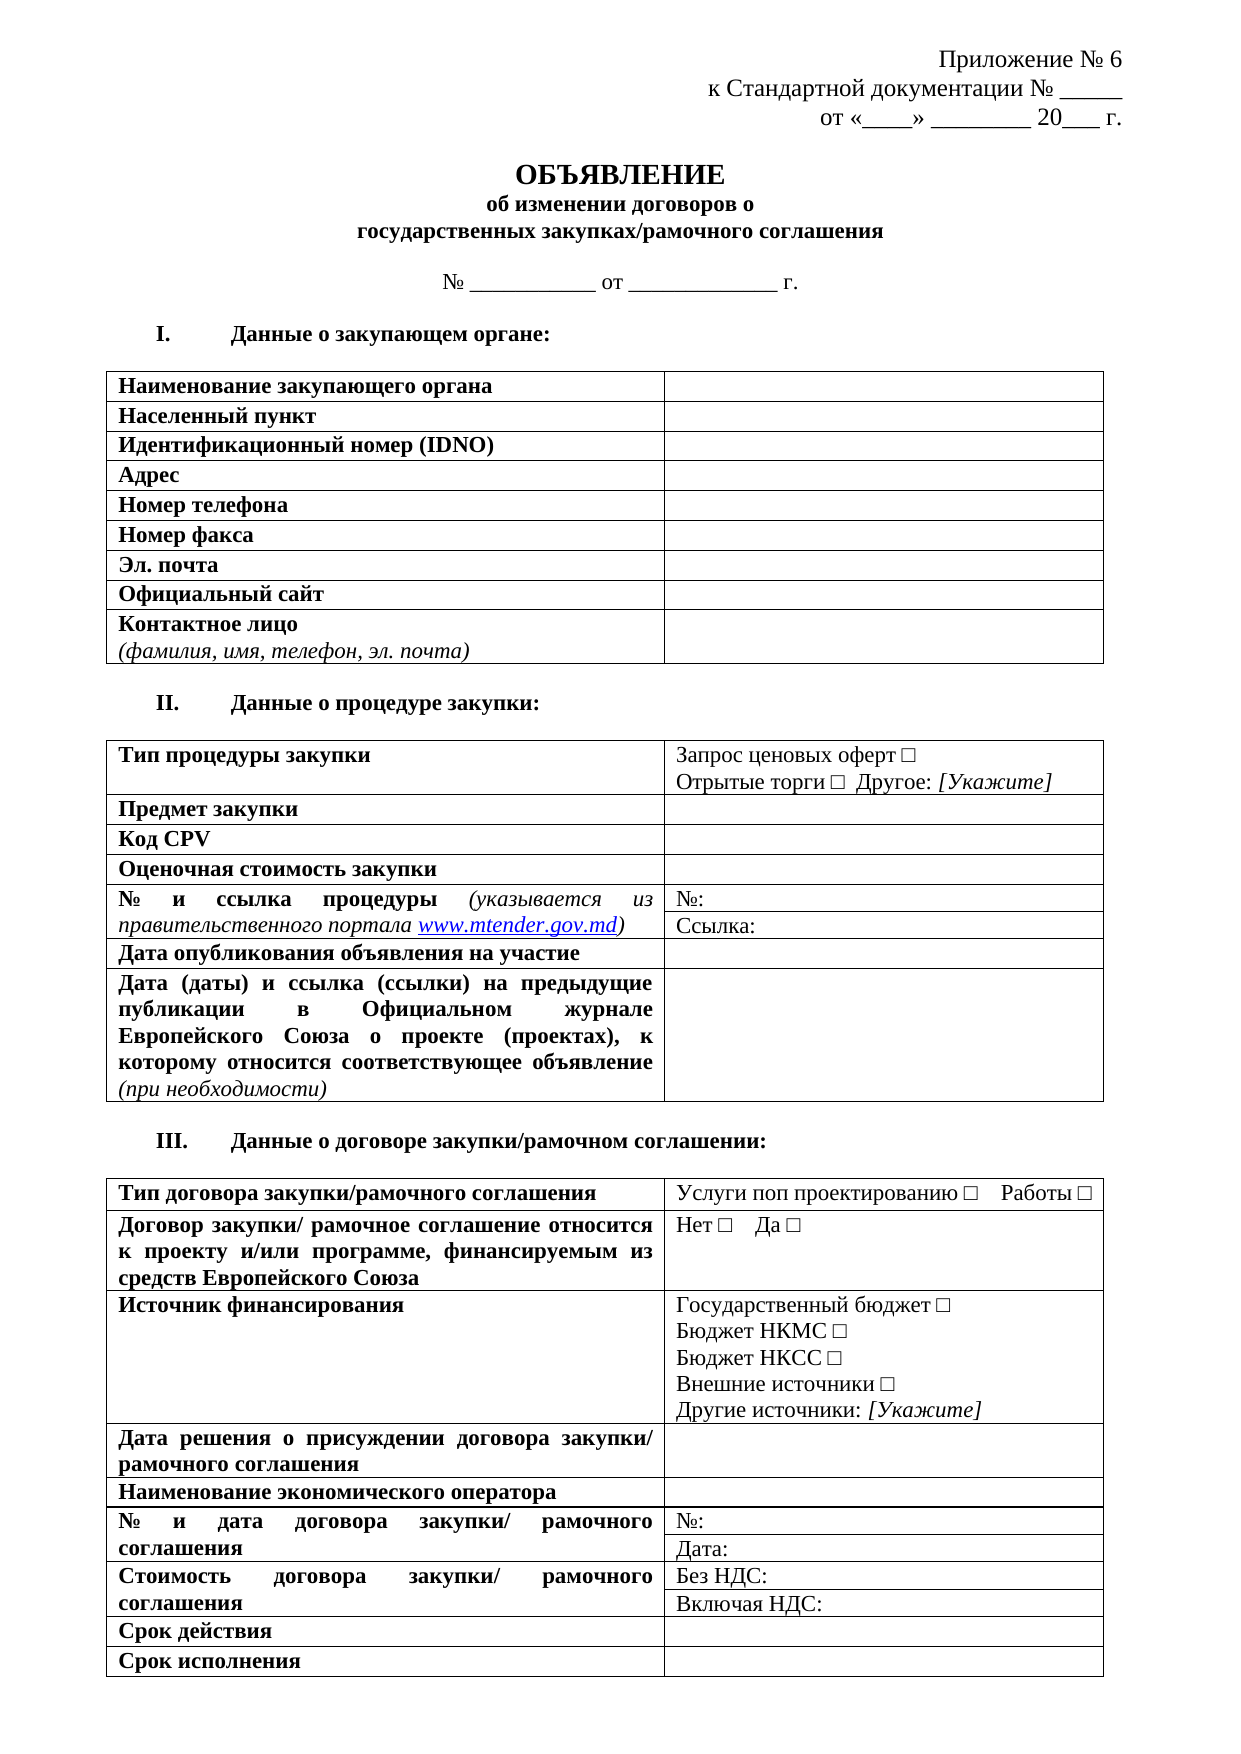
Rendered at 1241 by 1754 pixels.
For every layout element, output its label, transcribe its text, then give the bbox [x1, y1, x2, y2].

table_cell Дата опубликования объявления на участие [107, 939, 664, 968]
text Приложение № 6 [118, 44, 1122, 73]
table_cell Номер телефона [107, 491, 664, 520]
table_cell Государственный бюджет □ Бюджет НКМС □ Бюджет НКСС □ Внешние источники □ Другие источники: [Укажите] [665, 1291, 1103, 1423]
table_cell [665, 551, 1103, 579]
text № ___________ от _____________ г. [118, 268, 1122, 294]
table_cell Оценочная стоимость закупки [107, 855, 664, 883]
text к Стандартной документации № _____ [118, 73, 1122, 102]
table_cell [665, 939, 1103, 968]
table_cell Нет □ Да □ [665, 1211, 1103, 1290]
table_cell Наименование экономического оператора [107, 1478, 664, 1506]
table_cell Адрес [107, 461, 664, 490]
table_cell [665, 521, 1103, 550]
table_cell № и ссылка процедуры (указывается из правительственного портала www.mtender.gov.md) [107, 885, 664, 938]
table_cell [665, 1424, 1103, 1477]
table_header Услуги поп проектированию □ Работы □ [665, 1179, 1103, 1210]
table_cell №: [665, 885, 1103, 911]
list Данные о процедуре закупки: [156, 689, 1122, 715]
table_cell Договор закупки/ рамочное соглашение относится к проекту и/или программе, финансируемым из средств Европейского Союза [107, 1211, 664, 1290]
table_cell Населенный пункт [107, 402, 664, 431]
table_cell Дата: [665, 1535, 1103, 1561]
table_cell Ссылка: [665, 912, 1103, 938]
table_cell Официальный сайт [107, 581, 664, 609]
table_cell Без НДС: [665, 1562, 1103, 1589]
table_cell [665, 461, 1103, 490]
list Данные о договоре закупки/рамочном соглашении: [156, 1127, 1122, 1153]
table_cell Номер факса [107, 521, 664, 550]
table_cell [665, 1478, 1103, 1506]
table_cell Идентификационный номер (IDNO) [107, 432, 664, 460]
table_cell [665, 1647, 1103, 1676]
table_cell [665, 402, 1103, 431]
table_cell [665, 969, 1103, 1101]
table_cell [665, 432, 1103, 460]
table_cell Контактное лицо (фамилия, имя, телефон, эл. почта) [107, 610, 664, 663]
table_cell Стоимость договора закупки/ рамочного соглашения [107, 1562, 664, 1616]
table_cell Дата решения о присуждении договора закупки/ рамочного соглашения [107, 1424, 664, 1477]
table_header Тип договора закупки/рамочного соглашения [107, 1179, 664, 1210]
table_cell №: [665, 1508, 1103, 1534]
table_header Тип процедуры закупки [107, 741, 664, 794]
table_cell [665, 855, 1103, 883]
table_cell [665, 825, 1103, 854]
text от «____» ________ 20___ г. [118, 102, 1122, 131]
text государственных закупках/рамочного соглашения [118, 217, 1122, 243]
table_cell Включая НДС: [665, 1590, 1103, 1616]
table_cell Срок исполнения [107, 1647, 664, 1676]
table_cell [665, 610, 1103, 663]
table_cell Дата (даты) и ссылка (ссылки) на предыдущие публикации в Официальном журнале Европейского Союза о проекте (проектах), к которому относится соответствующее объявление (при необходимости) [107, 969, 664, 1101]
table_cell Источник финансирования [107, 1291, 664, 1423]
table_cell [665, 491, 1103, 520]
table_cell № и дата договора закупки/ рамочного соглашения [107, 1508, 664, 1561]
text об изменении договоров о [118, 191, 1122, 217]
text ОБЪЯВЛЕНИЕ [118, 157, 1122, 191]
table_header [665, 372, 1103, 401]
table_cell [665, 795, 1103, 824]
table_header Запрос ценовых оферт □ Отрытые торги □ Другое: [Укажите] [665, 741, 1103, 794]
table_cell Срок действия [107, 1617, 664, 1646]
table_header Наименование закупающего органа [107, 372, 664, 401]
table_cell Эл. почта [107, 551, 664, 579]
table_cell [665, 581, 1103, 609]
table_cell Предмет закупки [107, 795, 664, 824]
table_cell Код CPV [107, 825, 664, 854]
list Данные о закупающем органе: [156, 319, 1122, 346]
table_cell [665, 1617, 1103, 1646]
